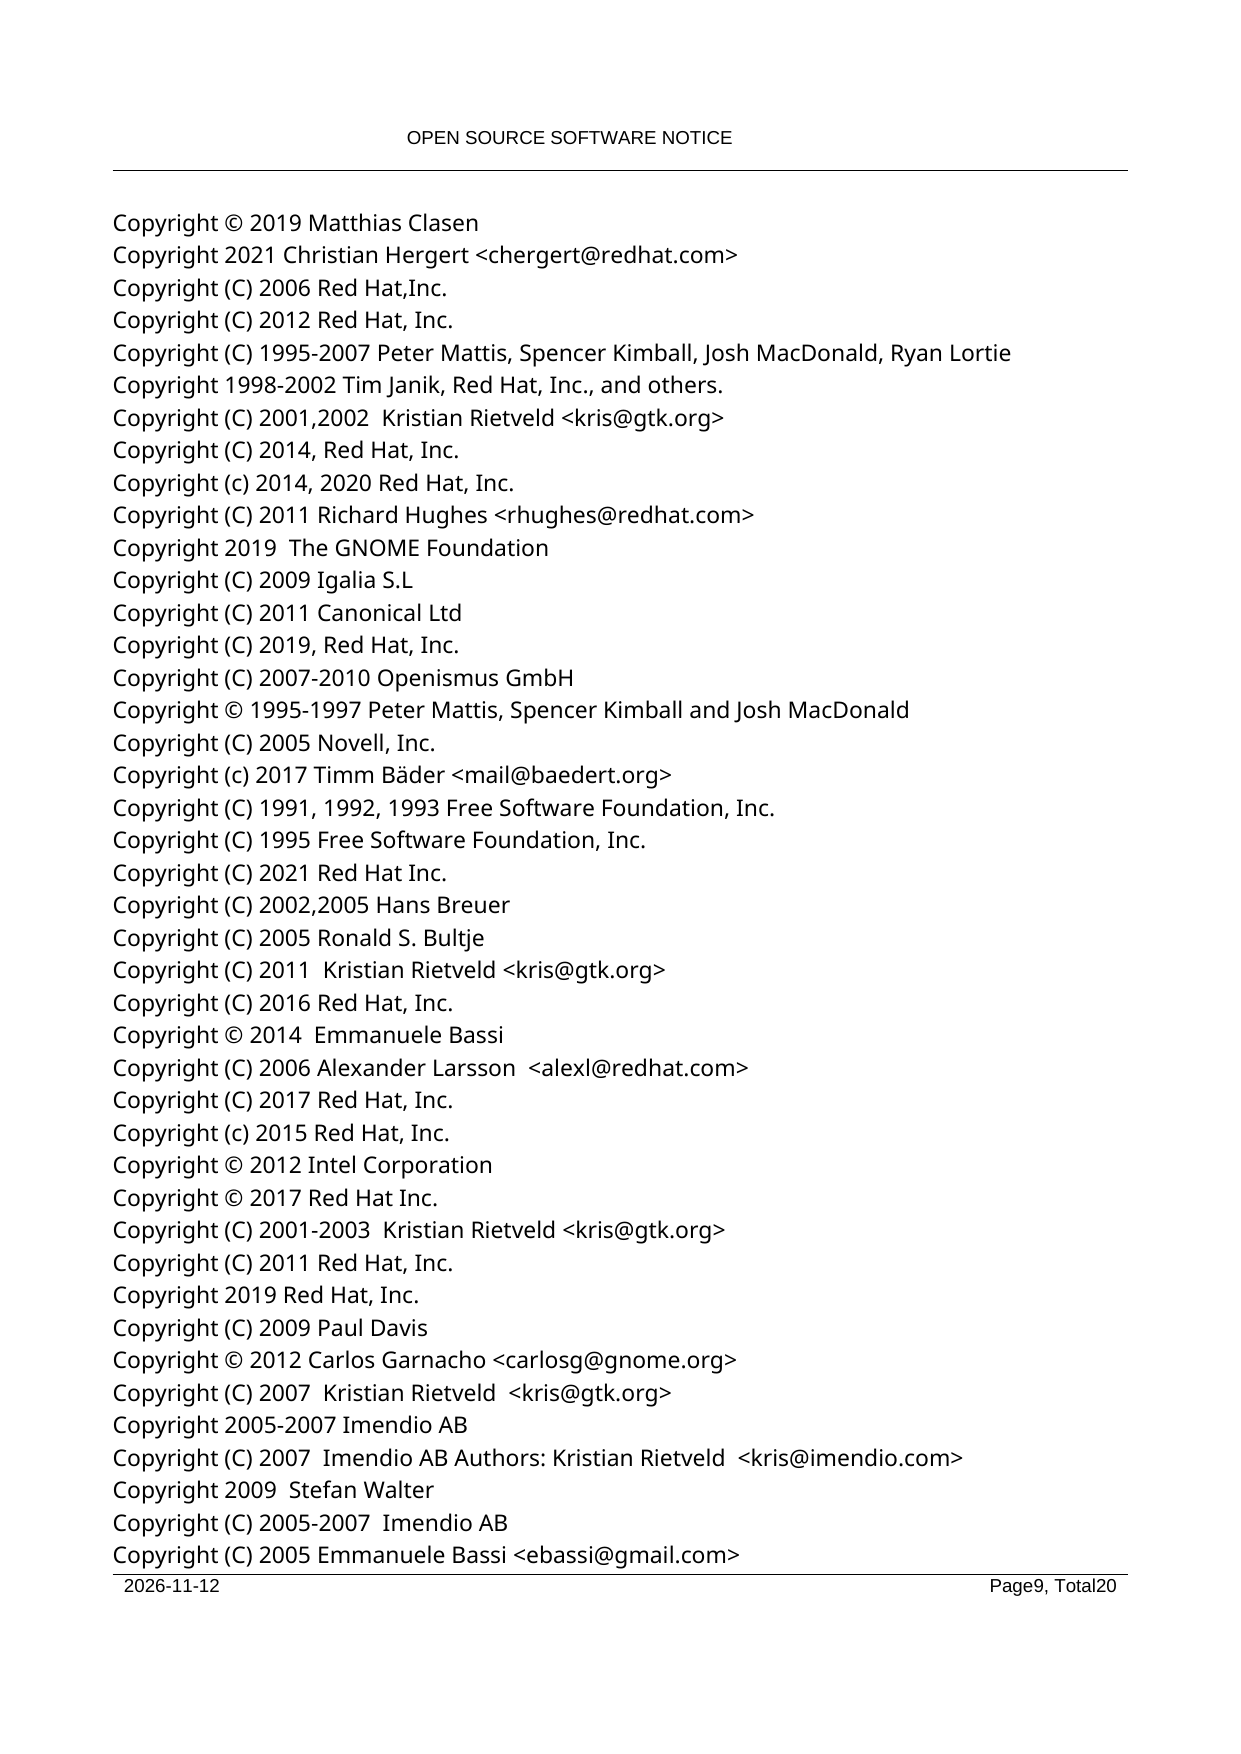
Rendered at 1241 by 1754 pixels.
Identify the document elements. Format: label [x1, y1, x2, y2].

text [112, 206, 1128, 1571]
